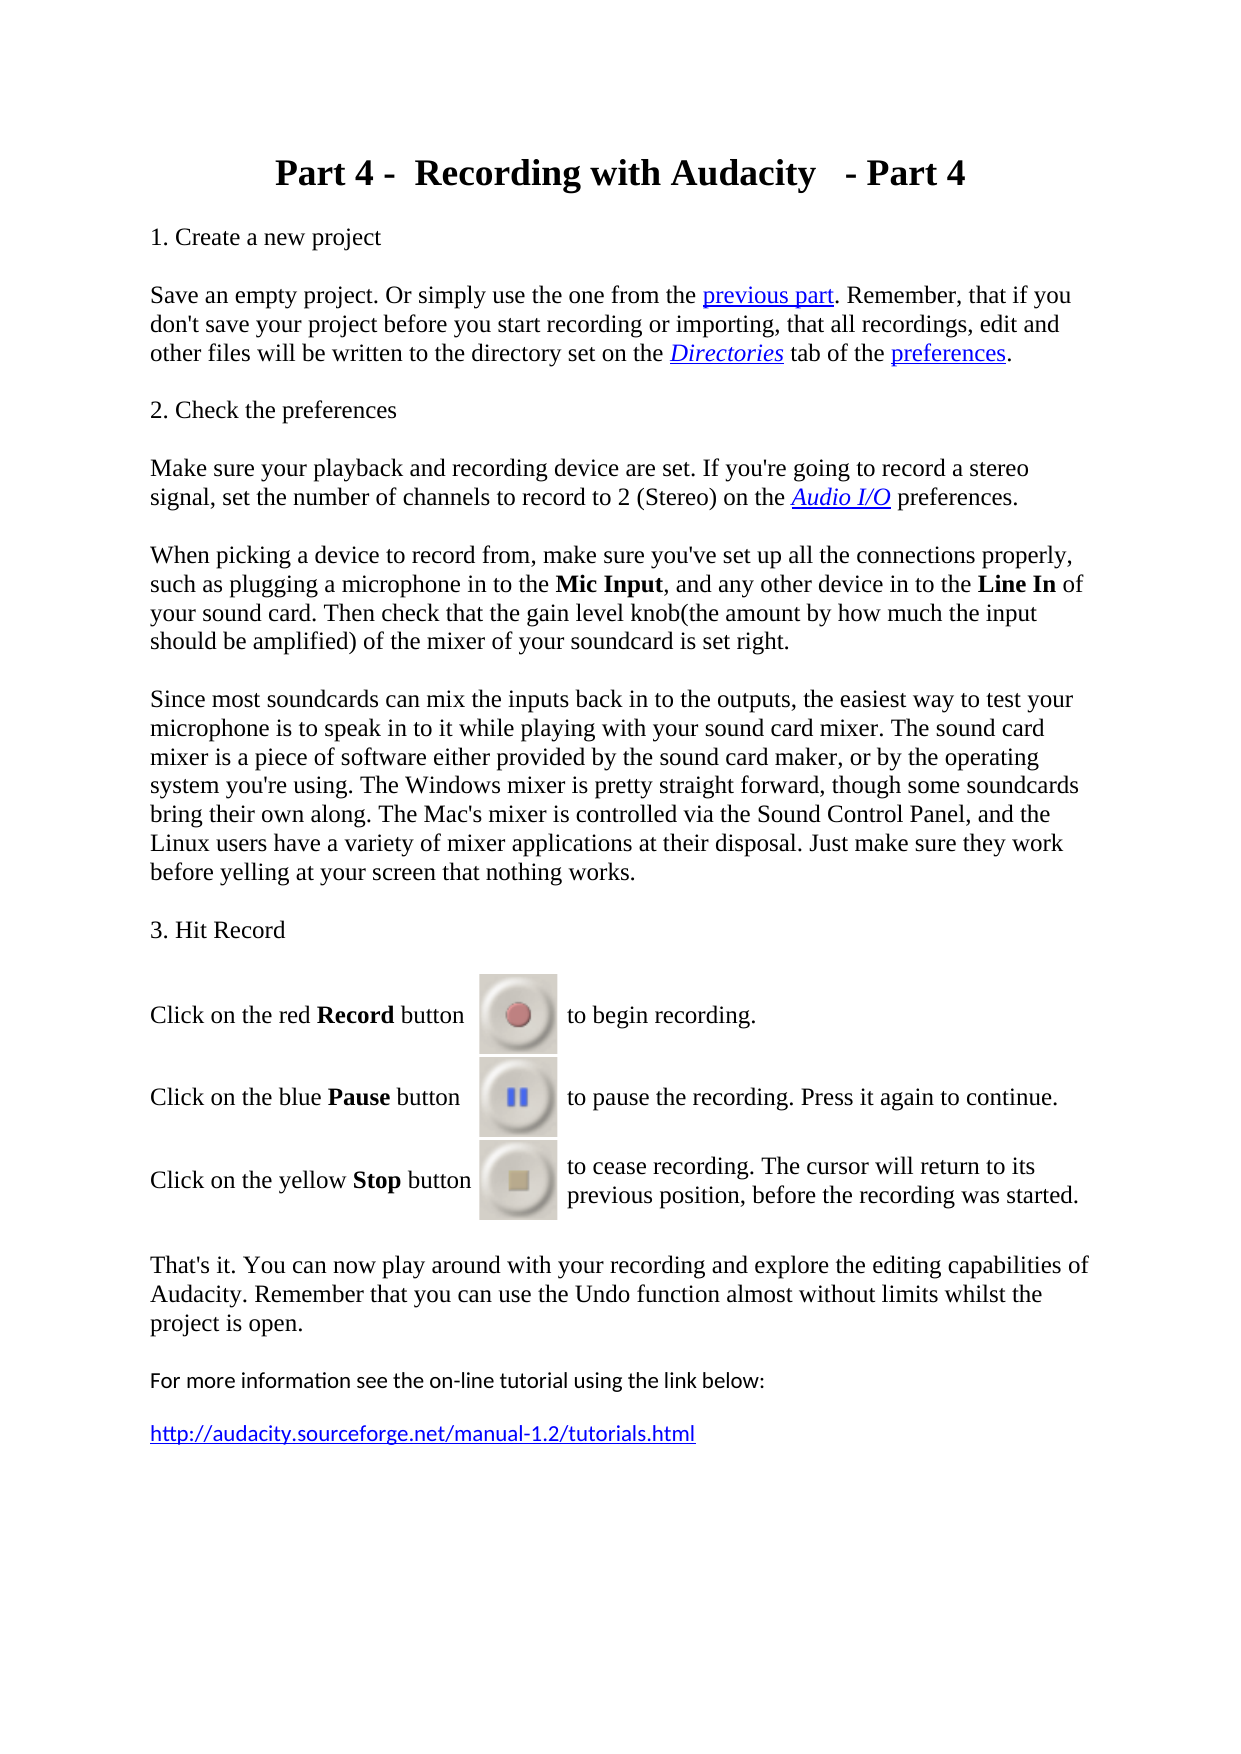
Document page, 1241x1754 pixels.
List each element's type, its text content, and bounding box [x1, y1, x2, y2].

text That's it. You can now play around with your recording and explore the editing capabilities of Audacity. Remember that you can use the Undo function almost without limits whilst the project is open. [150, 1250, 1090, 1337]
table_cell Click on the blue Pause button [149, 1056, 478, 1138]
text Part 4 - Recording with Audacity - Part 4 [150, 150, 1090, 193]
text Save an empty project. Or simply use the one from the previous part. Remember, that if you don't save your project before you start recording or importing, that all recordings, edit and other files will be written to the directory set on the Directories tab of the preferences. [150, 280, 1090, 366]
table_cell to cease recording. The cursor will return to its previous position, before the recording was started. [565, 1138, 1098, 1221]
text Make sure your playback and recording device are set. If you're going to record a stereo signal, set the number of channels to record to 2 (Stereo) on the Audio I/O preferences. [150, 453, 1090, 511]
picture [479, 1057, 558, 1137]
picture [479, 974, 558, 1054]
table_cell Click on the yellow Stop button [149, 1138, 478, 1221]
table_header to begin recording. [565, 973, 1098, 1056]
table_cell [478, 1138, 565, 1221]
table_cell [478, 1056, 565, 1138]
text When picking a device to record from, make sure you've set up all the connections properly, such as plugging a microphone in to the Mic Input, and any other device in to the Line In of your sound card. Then check that the gain level knob(the amount by how much the input should be amplified) of the mixer of your soundcard is set right. [150, 540, 1090, 655]
text Since most soundcards can mix the inputs back in to the outputs, the easiest way to test your microphone is to speak in to it while playing with your sound card mixer. The sound card mixer is a piece of software either provided by the sound card maker, or by the operating system you're using. The Windows mixer is pretty straight forward, though some soundcards bring their own along. The Mac's mixer is controlled via the Sound Control Panel, and the Linux users have a variety of mixer applications at their disposal. Just make sure they work before yelling at your screen that nothing works. [150, 684, 1090, 886]
table_header Click on the red Record button [149, 973, 478, 1056]
text 2. Check the preferences [150, 396, 1090, 424]
text http://audacity.sourceforge.net/manual-1.2/tutorials.html [150, 1419, 1090, 1447]
text 3. Hit Record [150, 915, 1090, 943]
text For more information see the on-line tutorial using the link below: [150, 1366, 1090, 1394]
picture [479, 1140, 558, 1220]
text 1. Create a new project [150, 222, 1090, 251]
table_header [478, 973, 565, 1056]
table_cell to pause the recording. Press it again to continue. [565, 1056, 1098, 1138]
